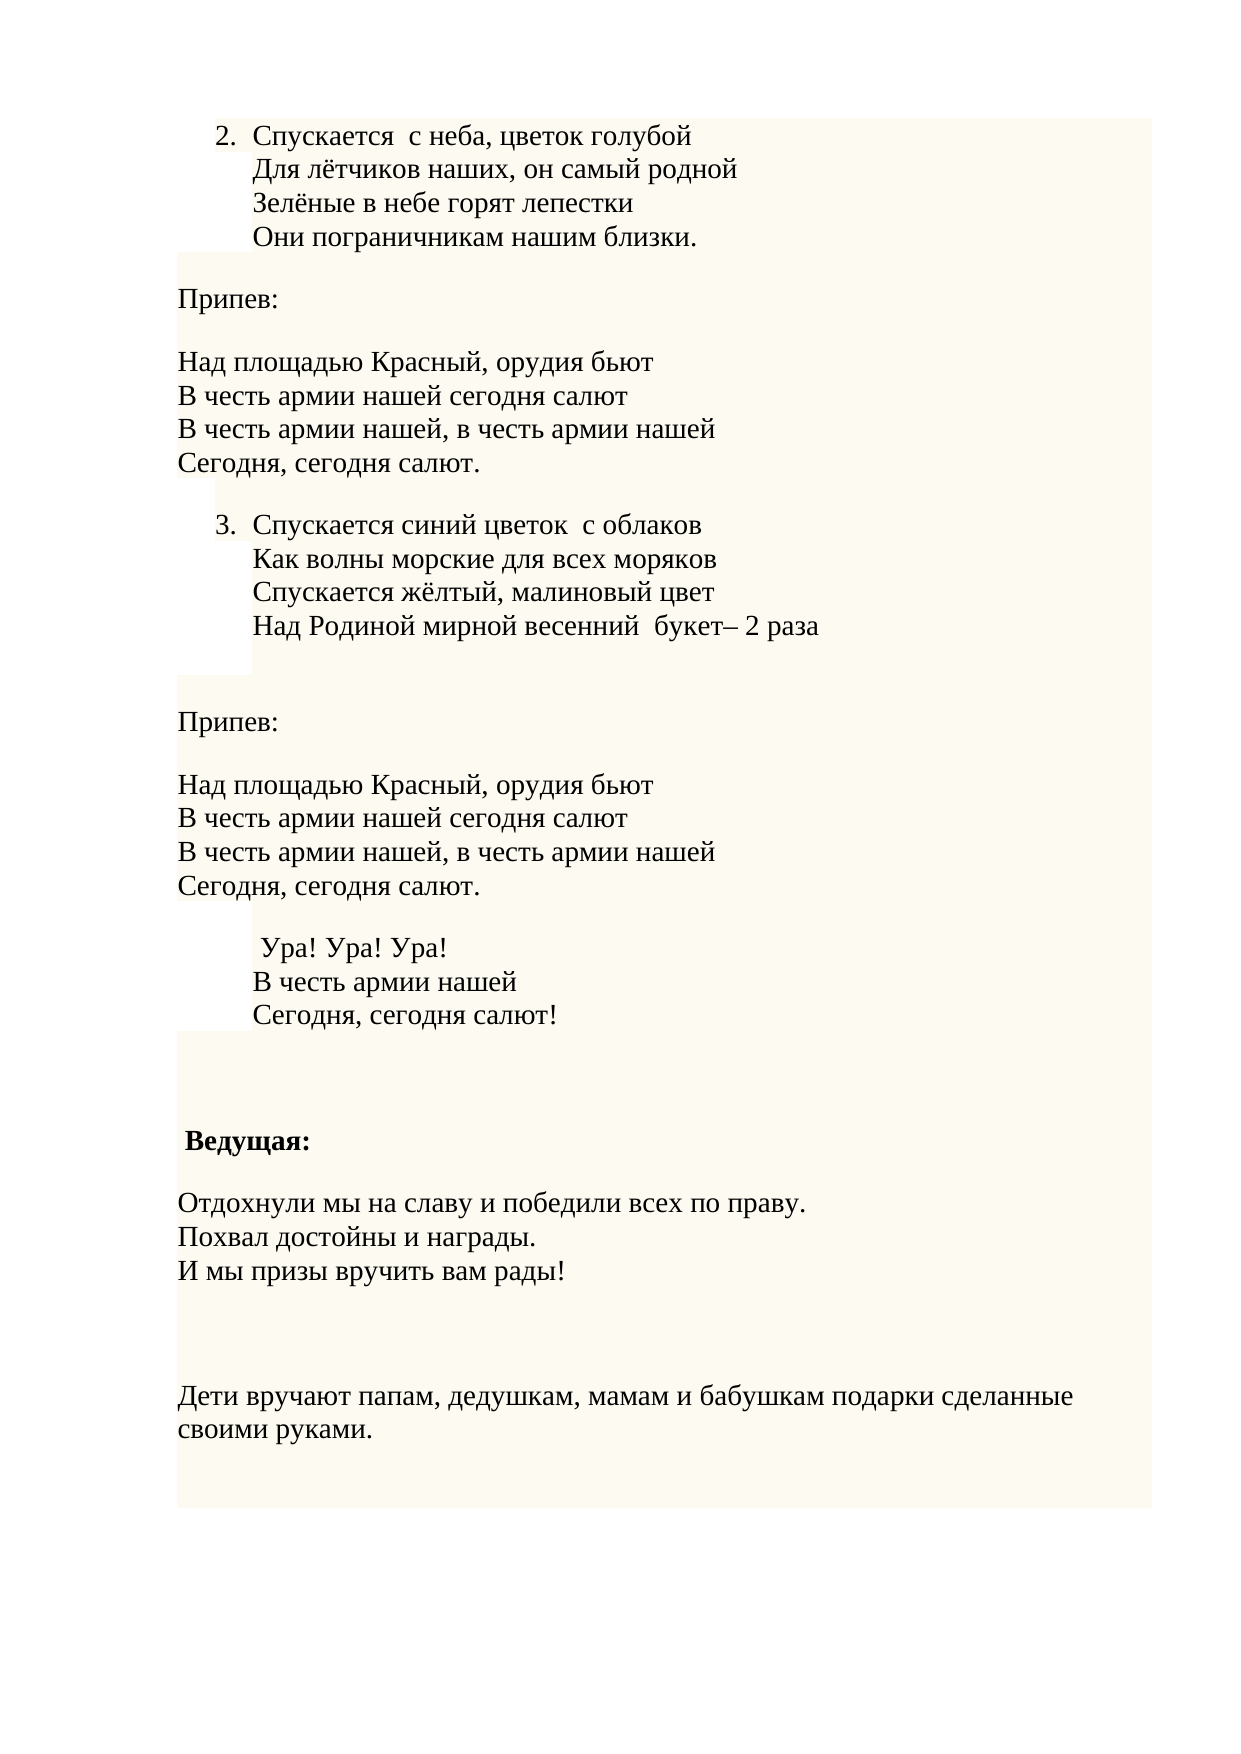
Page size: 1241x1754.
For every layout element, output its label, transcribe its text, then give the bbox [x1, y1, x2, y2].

list Над Родиной мирной весенний букет– 2 раза [252, 608, 1152, 642]
list Ура! Ура! Ура! [252, 930, 1152, 964]
text Над площадью Красный, орудия бьют В честь армии нашей сегодня салют В честь армии нашей, в честь армии нашей Сегодня, сегодня салют. [177, 767, 1152, 901]
list Спускается синий цветок с облаков [215, 507, 1152, 541]
list Спускается жёлтый, малиновый цвет [252, 574, 1152, 608]
text Ведущая: [177, 1123, 1152, 1156]
text Припев: [177, 704, 1152, 738]
text Отдохнули мы на славу и победили всех по праву. Похвал достойны и награды. И мы призы вручить вам рады! [177, 1186, 1152, 1286]
list Как волны морские для всех моряков [252, 541, 1152, 574]
list Они пограничникам нашим близки. [252, 219, 1152, 252]
list Для лётчиков наших, он самый родной [252, 152, 1152, 185]
text Припев: [177, 281, 1152, 315]
list В честь армии нашей [252, 964, 1152, 997]
list Спускается с неба, цветок голубой [215, 118, 1152, 152]
list Зелёные в небе горят лепестки [252, 185, 1152, 219]
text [177, 344, 1152, 478]
list Сегодня, сегодня салют! [252, 997, 1152, 1031]
text Дети вручают папам, дедушкам, мамам и бабушкам подарки сделанные своими руками. [177, 1378, 1152, 1445]
